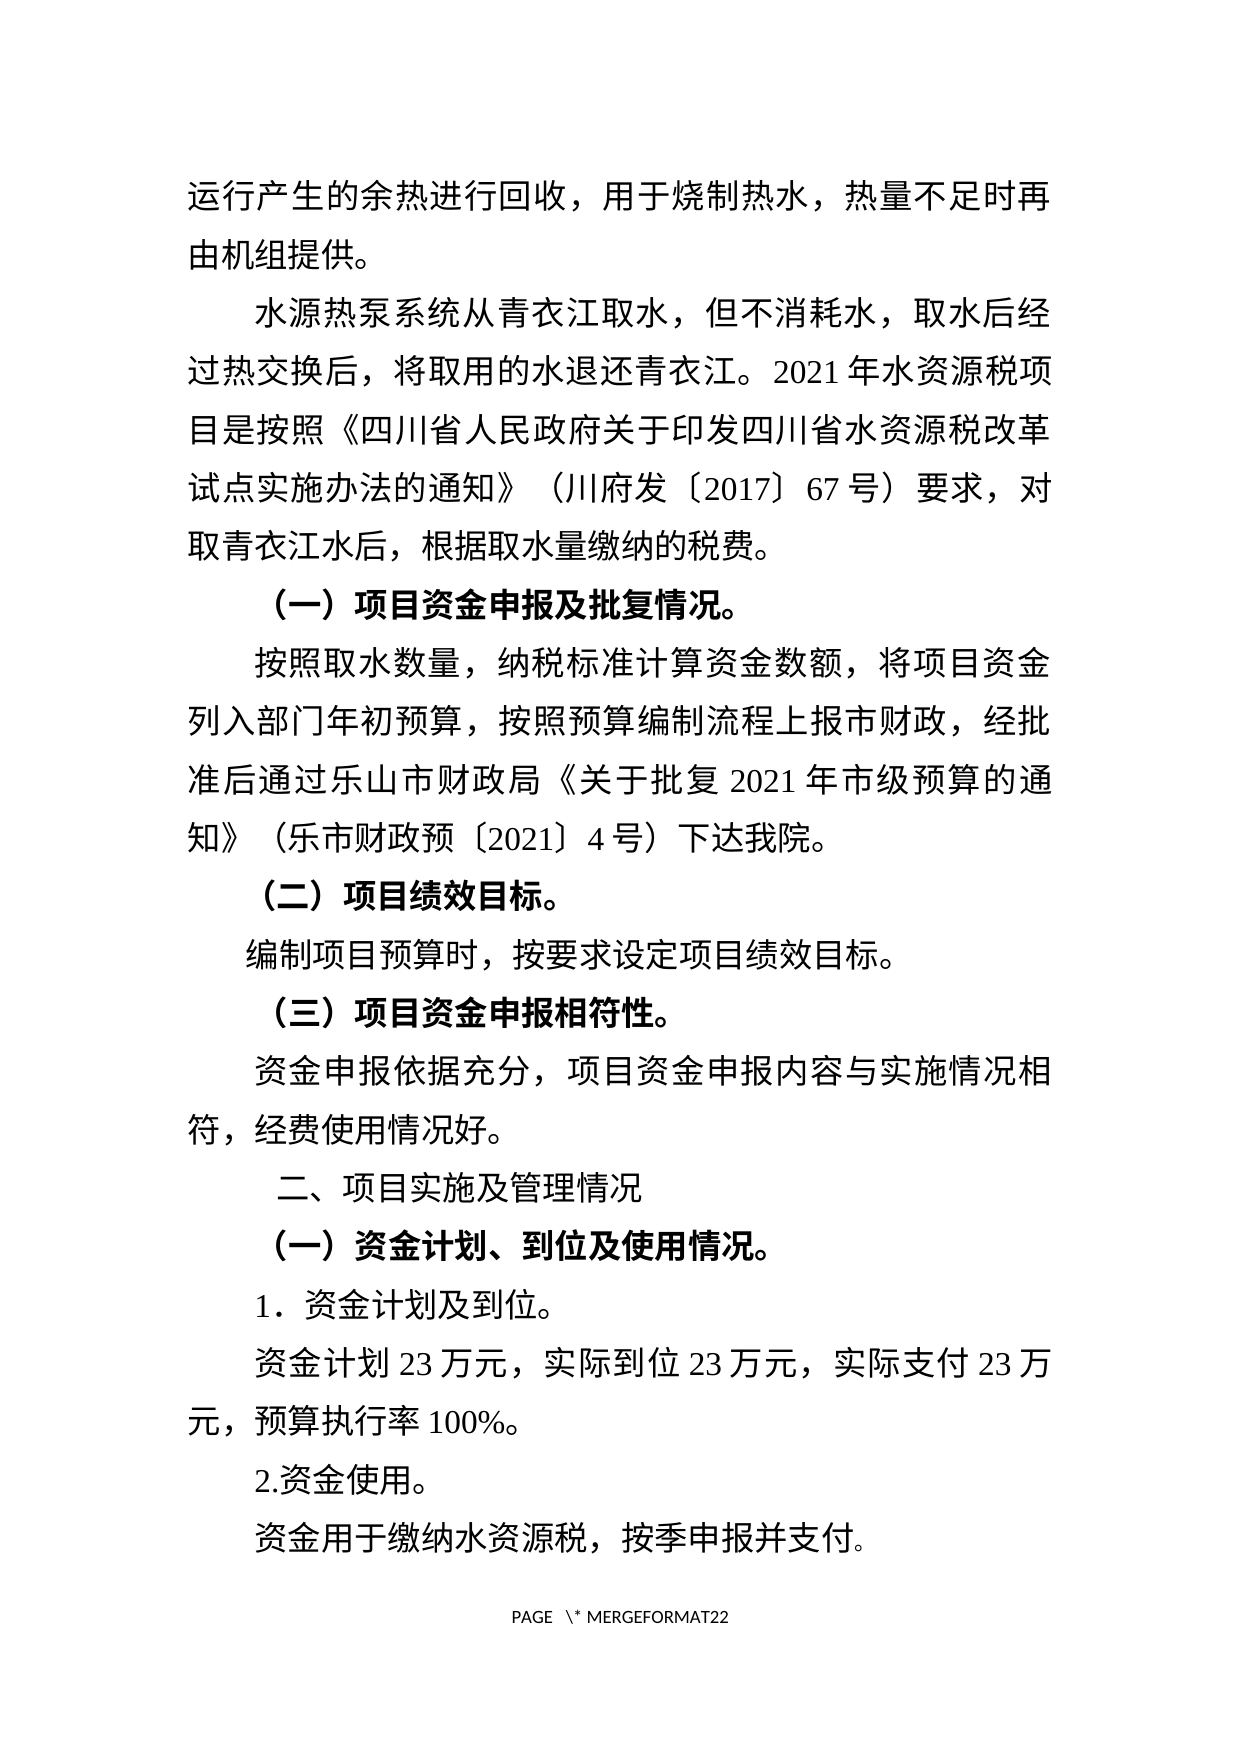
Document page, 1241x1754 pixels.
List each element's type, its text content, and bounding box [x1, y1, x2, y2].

text 1．资金计划及到位。 [187, 1270, 1053, 1329]
text （一）资金计划、到位及使用情况。 [187, 1212, 1053, 1270]
text 水源热泵系统从青衣江取水，但不消耗水，取水后经过热交换后，将取用的水退还青衣江。2021年水资源税项目是按照《四川省人民政府关于印发四川省水资源税改革试点实施办法的通知》（川府发〔2017〕67号）要求，对取青衣江水后，根据取水量缴纳的税费。 [187, 279, 1053, 570]
text 2.资金使用。 [187, 1445, 1053, 1504]
text 资金用于缴纳水资源税，按季申报并支付。 [187, 1504, 1053, 1562]
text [187, 162, 1053, 279]
text 二、项目实施及管理情况 [209, 1154, 1053, 1212]
text （一）项目资金申报及批复情况。 [187, 570, 1053, 629]
text 编制项目预算时，按要求设定项目绩效目标。 [187, 920, 1053, 979]
text （二）项目绩效目标。 [209, 862, 1053, 920]
text （三）项目资金申报相符性。 [187, 979, 1053, 1037]
text 资金计划23万元，实际到位23万元，实际支付23万元，预算执行率100%。 [187, 1329, 1053, 1445]
text 按照取水数量，纳税标准计算资金数额，将项目资金列入部门年初预算，按照预算编制流程上报市财政，经批准后通过乐山市财政局《关于批复2021年市级预算的通知》（乐市财政预〔2021〕4号）下达我院。 [187, 629, 1053, 862]
text 资金申报依据充分，项目资金申报内容与实施情况相符，经费使用情况好。 [187, 1037, 1053, 1154]
